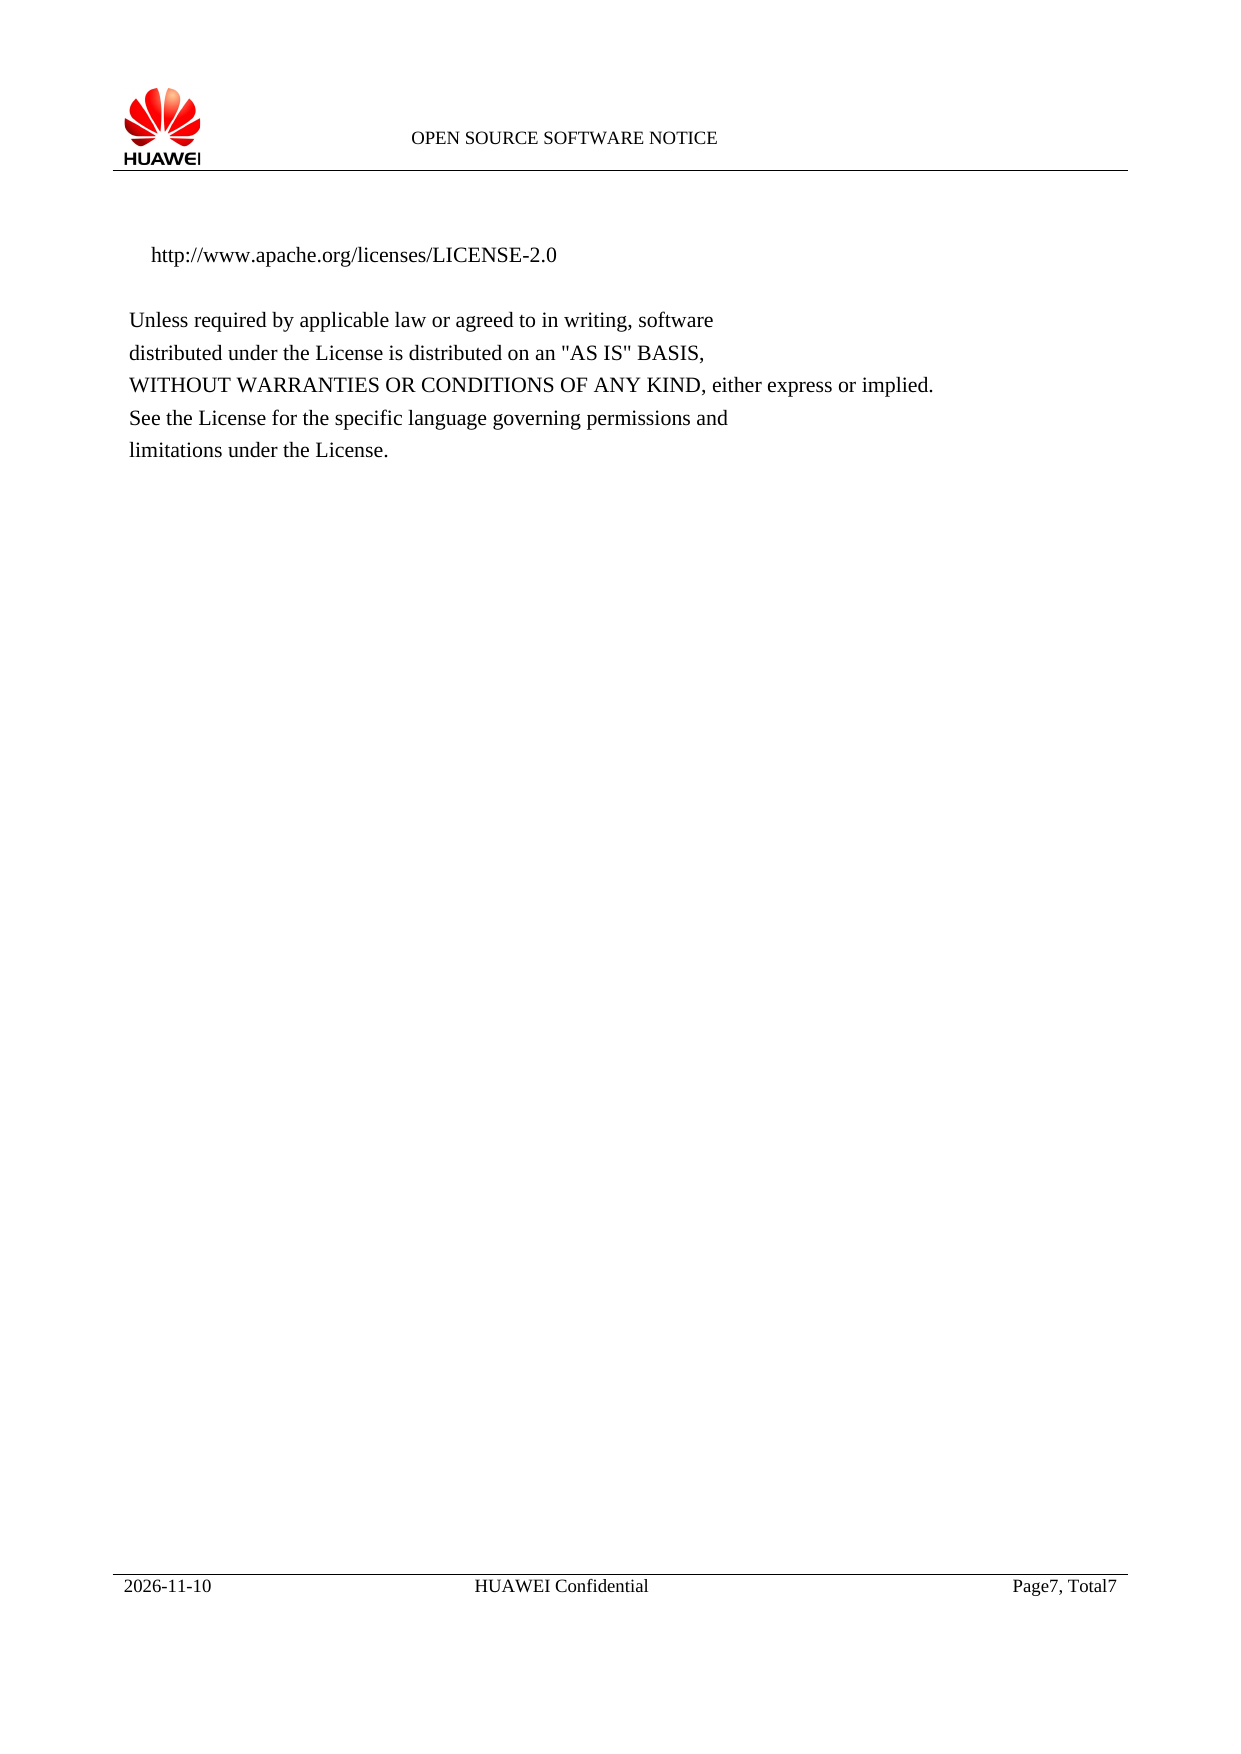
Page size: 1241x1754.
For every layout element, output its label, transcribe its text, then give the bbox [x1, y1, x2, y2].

picture [124, 88, 201, 165]
